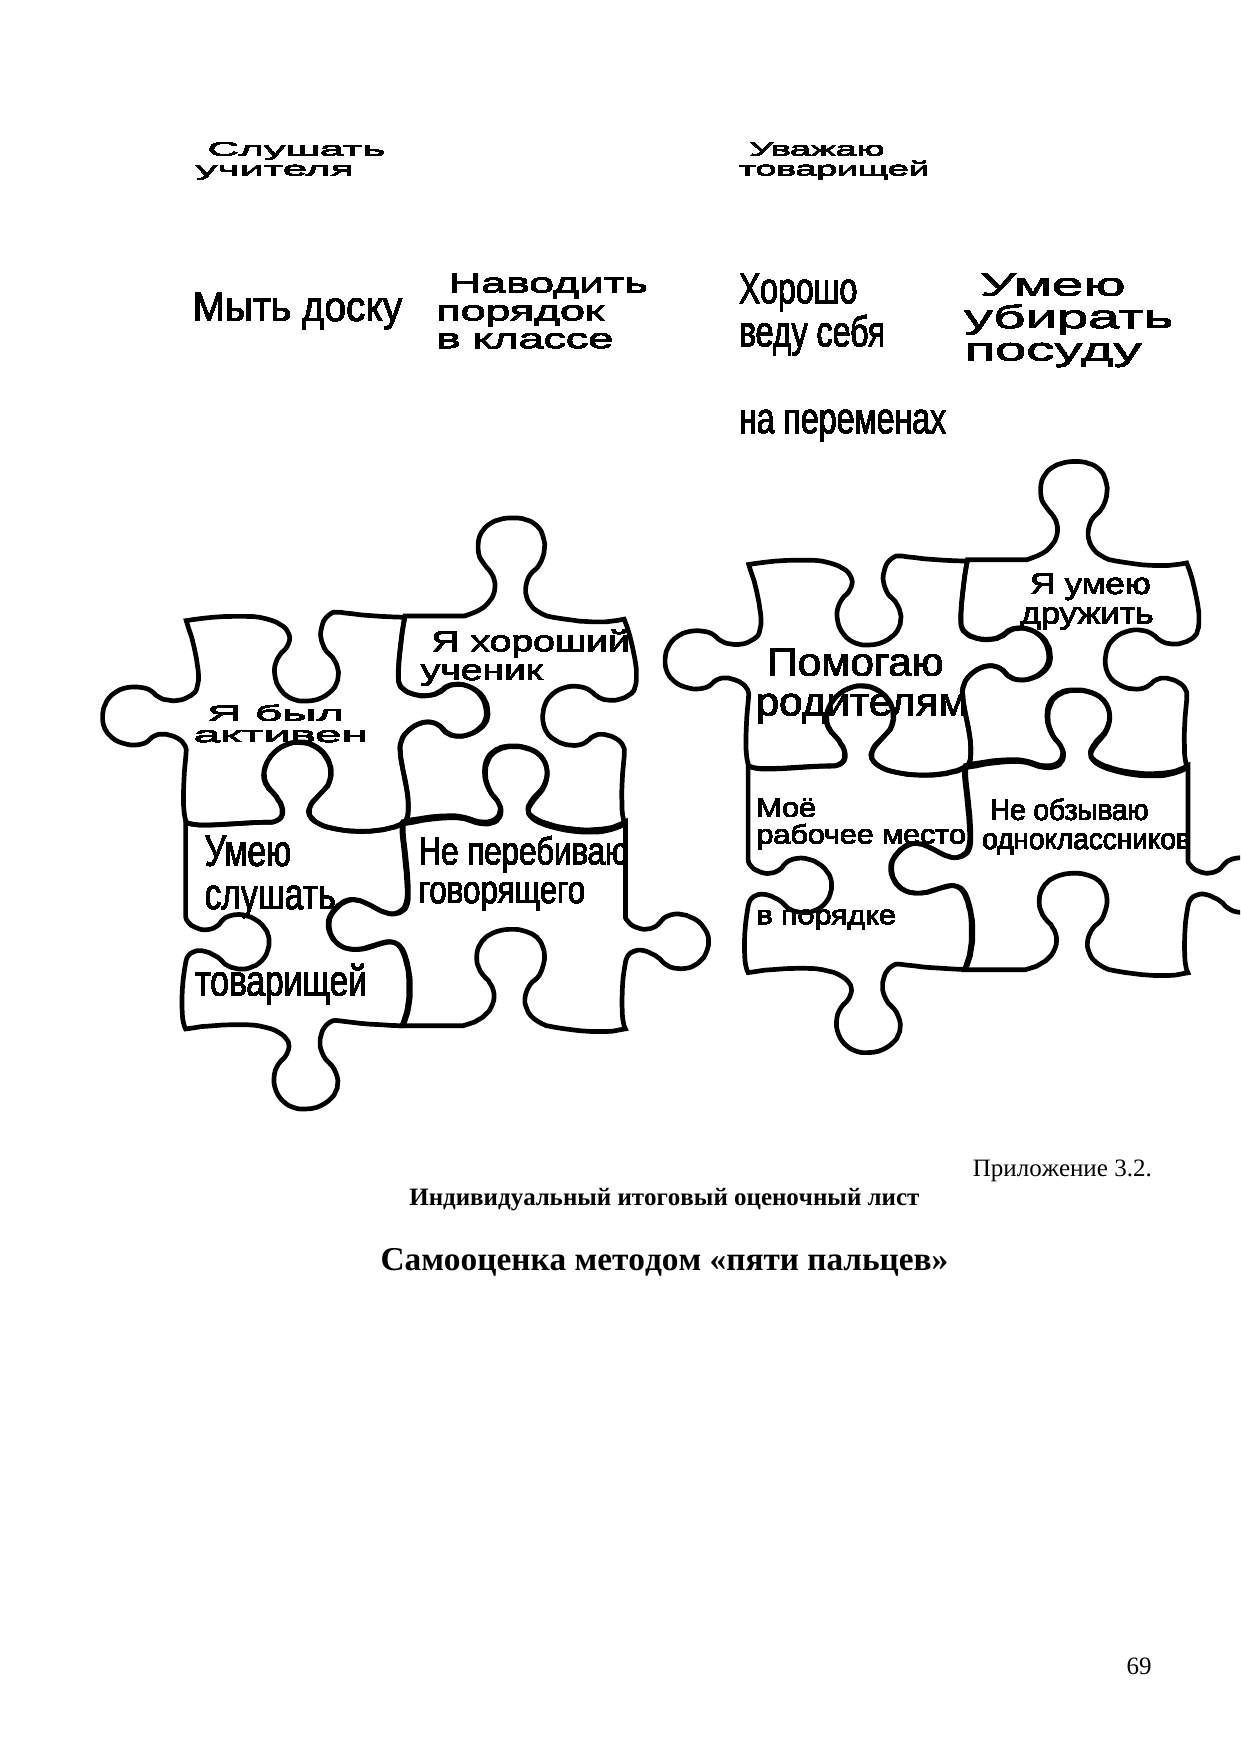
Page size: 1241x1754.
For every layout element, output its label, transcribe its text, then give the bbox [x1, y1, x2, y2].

text Самооценка методом «пяти пальцев» [177, 1239, 1152, 1278]
text Приложение 3.2. [177, 1153, 1152, 1182]
text Индивидуальный итоговый оценочный лист [177, 1182, 1152, 1211]
